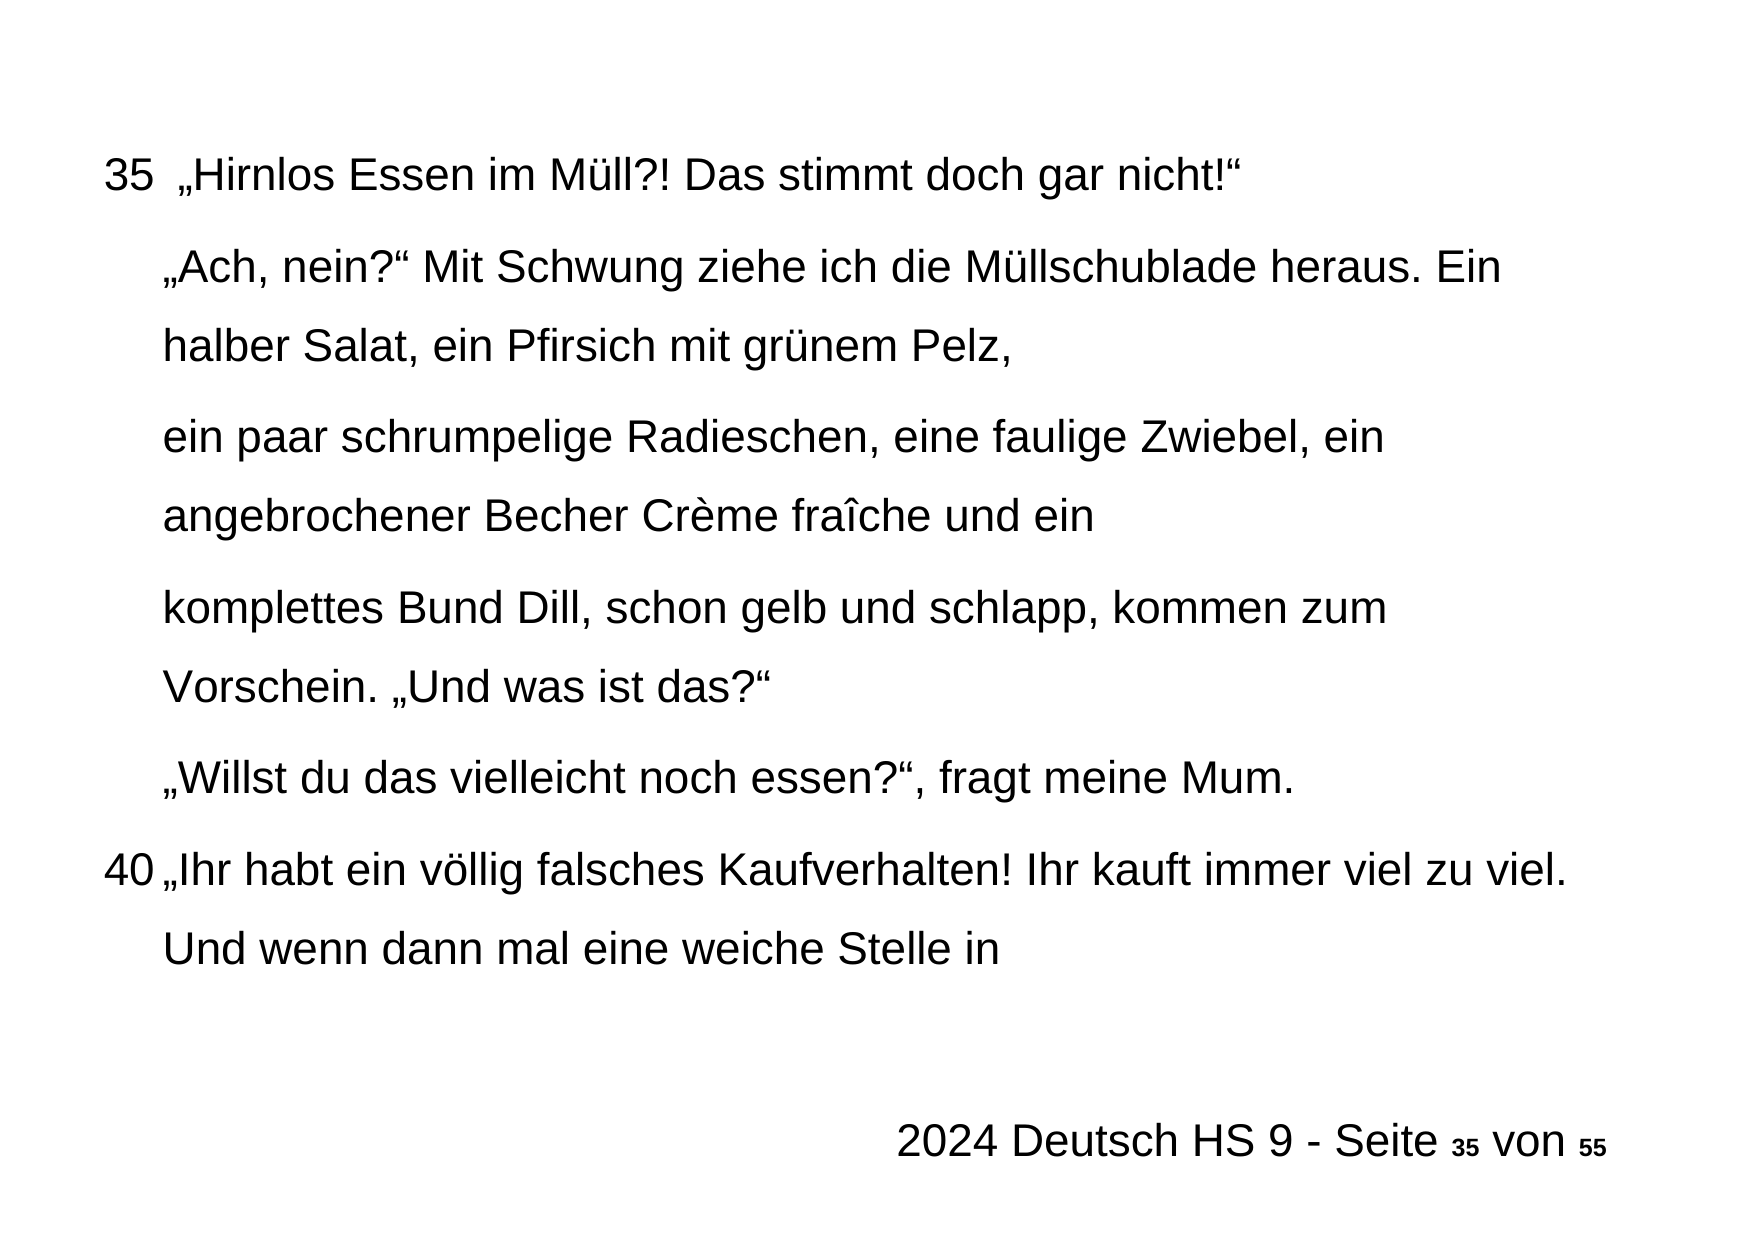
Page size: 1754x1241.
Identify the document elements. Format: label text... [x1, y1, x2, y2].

list 40 „Ihr habt ein völlig falsches Kaufverhalten! Ihr kauft immer viel zu viel. Und wenn dann mal eine weiche Stelle in [103, 843, 1606, 974]
list „Willst du das vielleicht noch essen?“, fragt meine Mum. [162, 751, 1606, 804]
list „Ach, nein?“ Mit Schwung ziehe ich die Müllschublade heraus. Ein halber Salat, ein Pfirsich mit grünem Pelz, [162, 239, 1606, 371]
list 35 „Hirnlos Essen im Müll?! Das stimmt doch gar nicht!“ [103, 148, 1606, 200]
list ein paar schrumpelige Radieschen, eine faulige Zwiebel, ein angebrochener Becher Crème fraîche und ein [162, 410, 1606, 542]
list komplettes Bund Dill, schon gelb und schlapp, kommen zum Vorschein. „Und was ist das?“ [162, 580, 1606, 712]
